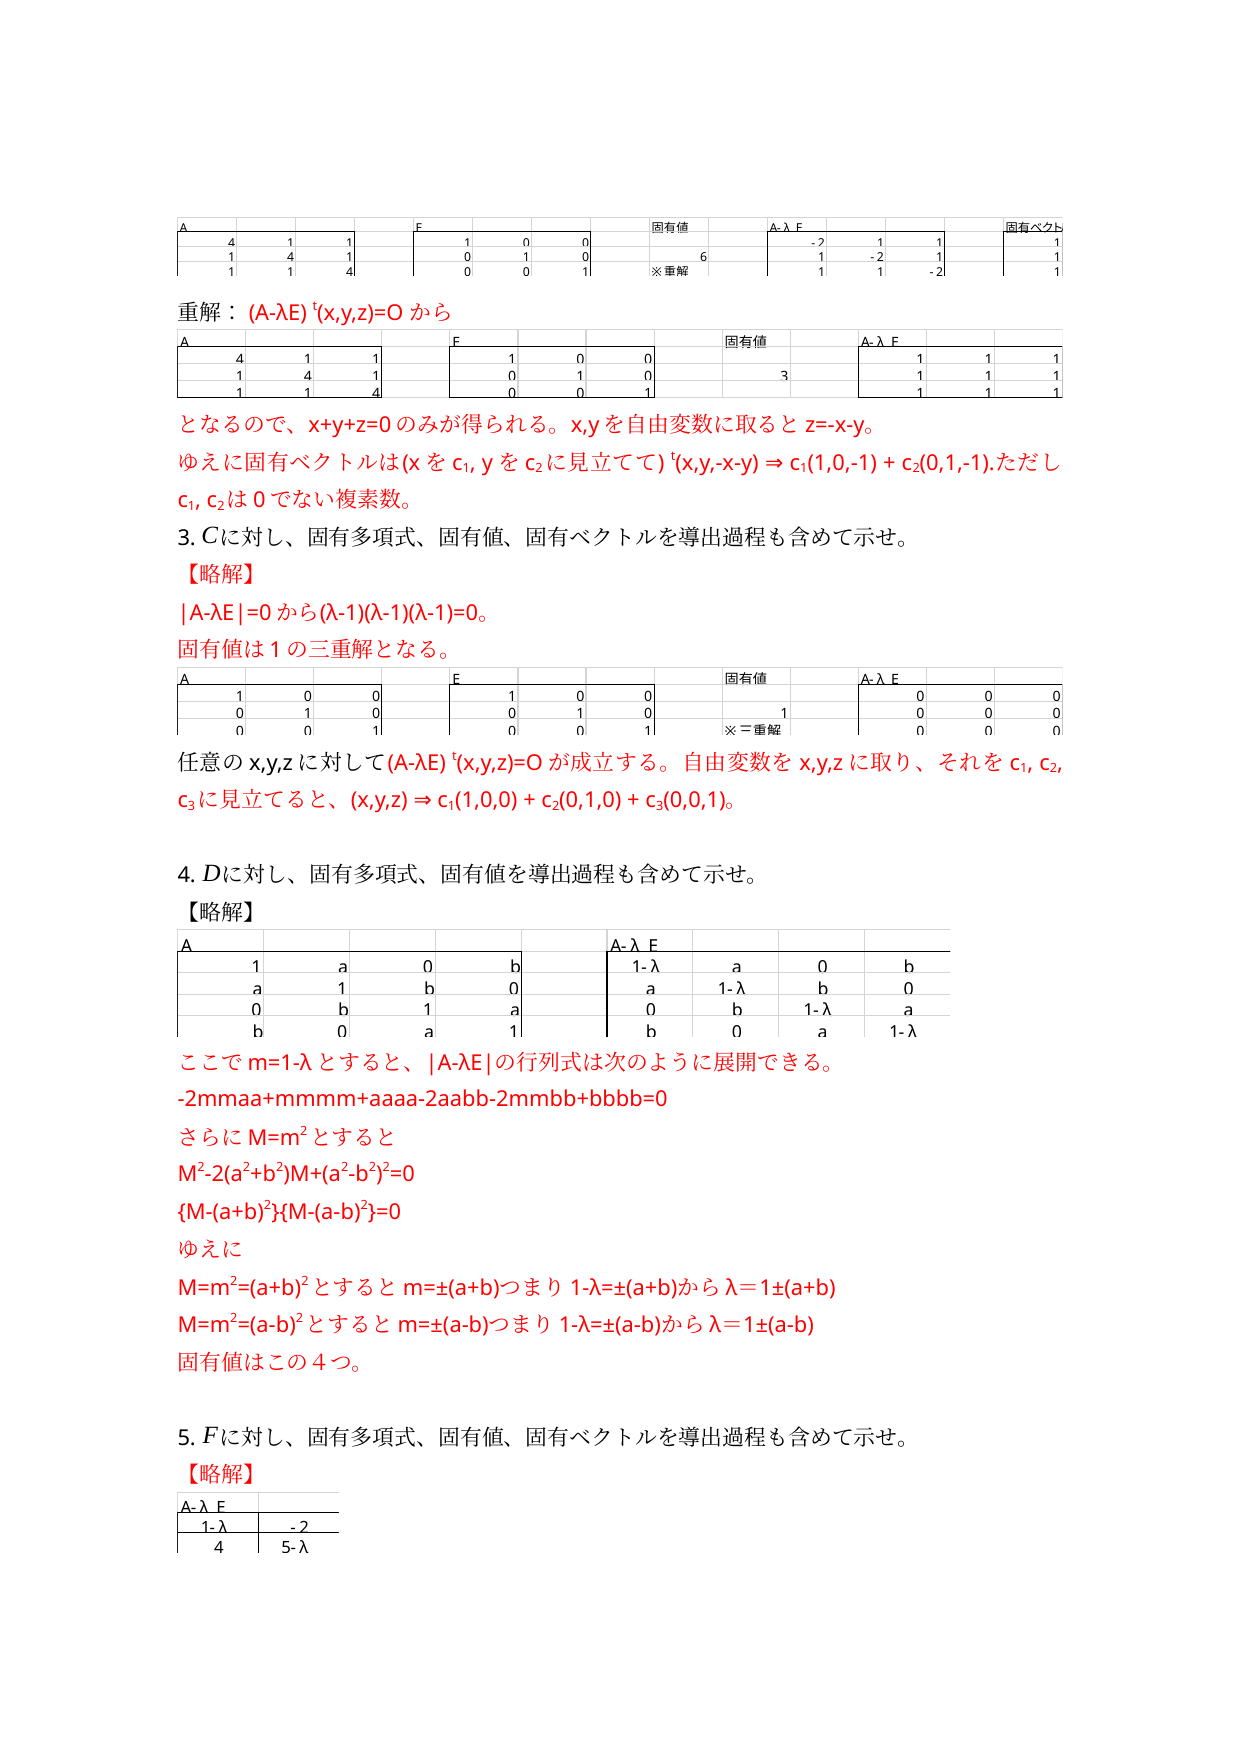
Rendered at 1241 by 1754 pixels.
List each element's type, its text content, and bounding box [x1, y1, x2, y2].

text M=m2=(a+b)2とするとm=±(a+b)つまり1-λ=±(a+b)からλ＝1±(a+b) [177, 1267, 1063, 1304]
text |A-λE|=0から(λ-1)(λ-1)(λ-1)=0。 [177, 592, 1063, 629]
text となるので、x+y+z=0のみが得られる。x,yを自由変数に取るとz=-x-y。 [177, 404, 1063, 442]
text 固有値はこの４つ。 [177, 1342, 1063, 1379]
text さらにM=m2とすると [177, 1117, 1063, 1154]
text M=m2=(a-b)2とするとm=±(a-b)つまり1-λ=±(a-b)からλ＝1±(a-b) [177, 1304, 1063, 1342]
text ゆえに固有ベクトルは(xをc1, yをc2に見立てて) t(x,y,-x-y) ⇒ c1(1,0,-1) + c2(0,1,-1).ただしc1, c2は0でない複素数。 [177, 442, 1063, 517]
text 固有値は1の三重解となる。 [177, 629, 1063, 667]
text 【略解】 [177, 892, 1063, 929]
text 3. に対し、固有多項式、固有値、固有ベクトルを導出過程も含めて示せ。 [177, 517, 1063, 554]
text M2-2(a2+b2)M+(a2-b2)2=0 [177, 1154, 1063, 1192]
text 5. に対し、固有多項式、固有値、固有ベクトルを導出過程も含めて示せ。 [177, 1417, 1063, 1454]
text 任意のx,y,zに対して(A-λE) t(x,y,z)=Oが成立する。自由変数をx,y,zに取り、それをc1, c2, c3に見立てると、(x,y,z) ⇒ c1(1,0,0) + c2(0,1,0) + c3(0,0,1)。 [177, 742, 1063, 817]
text 【略解】 [177, 554, 1063, 592]
text -2mmaa+mmmm+aaaa-2aabb-2mmbb+bbbb=0 [177, 1079, 1063, 1117]
text {M-(a+b)2}{M-(a-b)2}=0 [177, 1192, 1063, 1229]
text ここでm=1-λとすると、|A-λE|の行列式は次のように展開できる。 [177, 1042, 1063, 1079]
text 4. に対し、固有多項式、固有値を導出過程も含めて示せ。 [177, 854, 1063, 892]
text ゆえに [177, 1229, 1063, 1267]
text 【略解】 [177, 1454, 1063, 1492]
text 重解： (A-λE) t(x,y,z)=O から [177, 292, 1063, 329]
